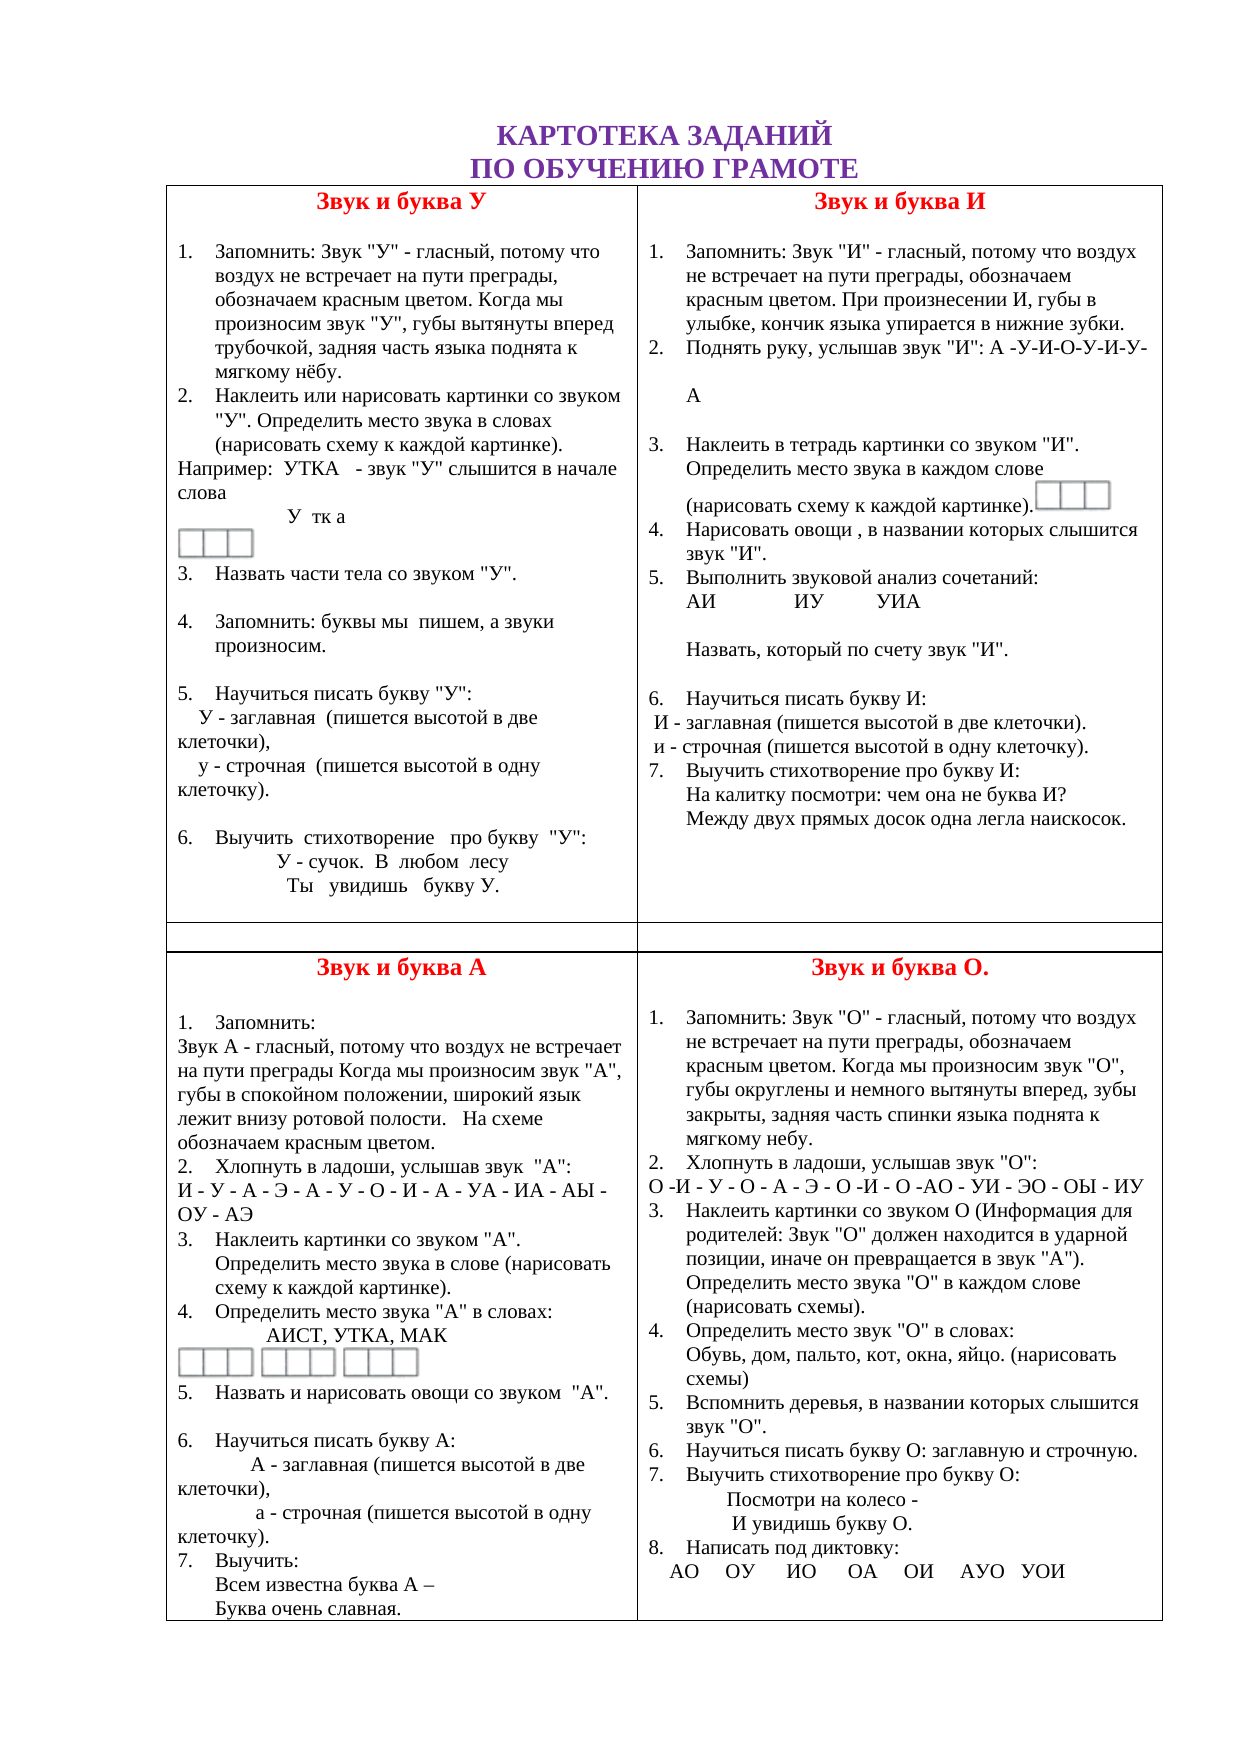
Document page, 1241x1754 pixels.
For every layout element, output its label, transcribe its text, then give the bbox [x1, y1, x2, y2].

picture [177, 527, 260, 561]
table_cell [638, 953, 1162, 1620]
table_cell [167, 923, 637, 951]
text ПО ОБУЧЕНИЮ ГРАМОТЕ [177, 152, 1152, 185]
table_cell [638, 923, 1162, 951]
picture [177, 1346, 426, 1380]
table_header Звук и буква У Запомнить: Звук "У" - гласный, потому что воздух не встречает на пути преграды, обозначаем красным цветом. Когда мы произносим звук "У", губы вытянуты вперед трубочкой, задняя часть языка поднята к мягкому нёбу. Наклеить или нарисовать картинки со звуком "У". Определить место звука в словах (нарисовать схему к каждой картинке). Например: УТКА - звук "У" слышится в начале слова У тк а Назвать части тела со звуком "У". Запомнить: буквы мы пишем, а звуки произносим. Научиться писать букву "У": У - заглавная (пишется высотой в две клеточки), у - строчная (пишется высотой в одну клеточку). Выучить стихотворение про букву "У": У - сучок. В любом лесу Ты увидишь букву У. [167, 186, 637, 922]
table_header Звук и буква И Запомнить: Звук "И" - гласный, потому что воздух не встречает на пути преграды, обозначаем красным цветом. При произнесении И, губы в улыбке, кончик языка упирается в нижние зубки. Поднять руку, услышав звук "И": А -У-И-О-У-И-У-А Наклеить в тетрадь картинки со звуком "И". Определить место звука в каждом слове (нарисовать схему к каждой картинке). Нарисовать овощи , в названии которых слышится звук "И". Выполнить звуковой анализ сочетаний: АИ ИУ УИА Назвать, который по счету звук "И". Научиться писать букву И: И - заглавная (пишется высотой в две клеточки). и - строчная (пишется высотой в одну клеточку). Выучить стихотворение про букву И: На калитку посмотри: чем она не буква И? Между двух прямых досок одна легла наискосок. [638, 186, 1162, 922]
picture [1034, 479, 1117, 513]
text КАРТОТЕКА ЗАДАНИЙ [177, 118, 1152, 152]
